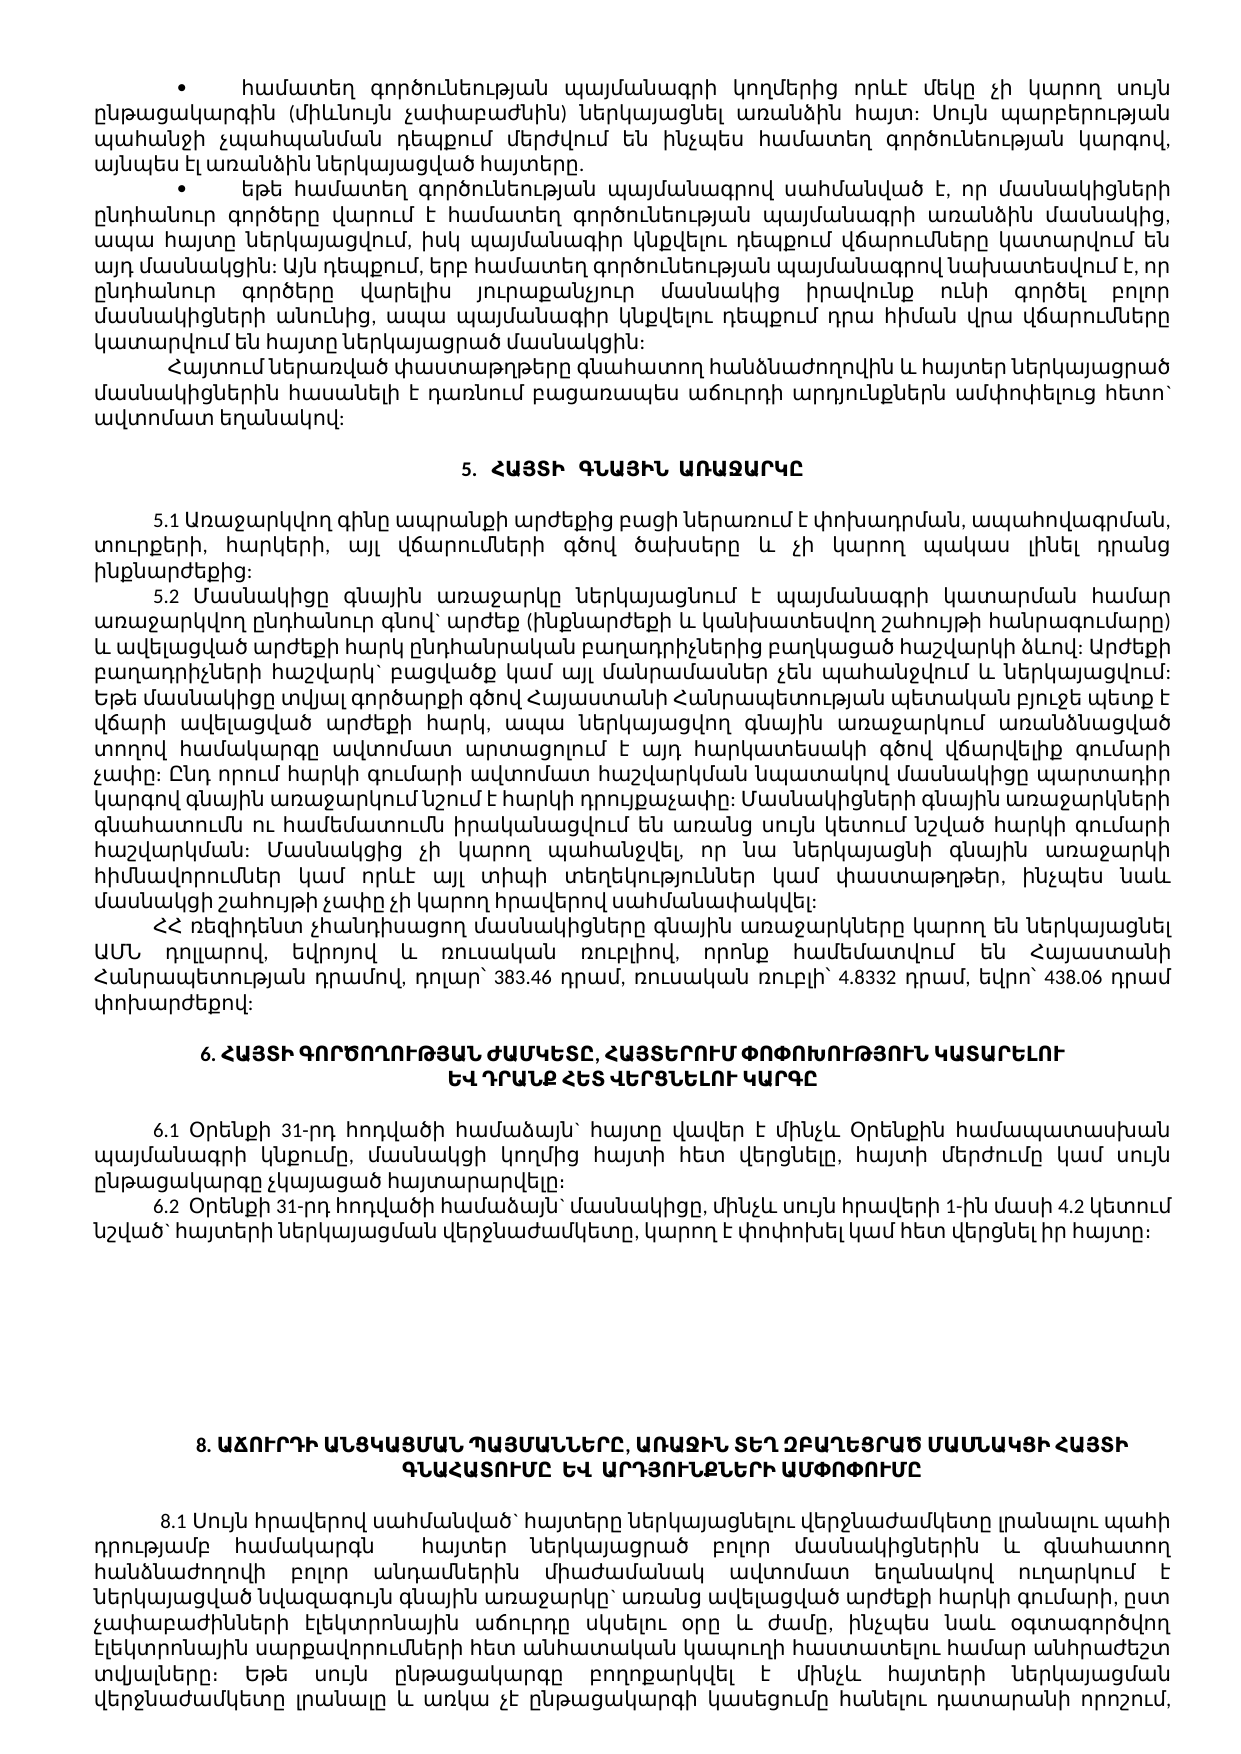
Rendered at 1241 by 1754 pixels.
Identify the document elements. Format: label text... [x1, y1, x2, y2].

text Հայտում ներառված փաստաթղթերը գնահատող հանձնաժողովին և հայտեր ներկայացրած մասնակիցներին հասանելի է դառնում բացառապես աճուրդի արդյունքներն ամփոփելուց հետո` ավտոմատ եղանակով: [94, 354, 1171, 431]
text 5.2 Մասնակիցը գնային առաջարկը ներկայացնում է պայմանագրի կատարման համար առաջարկվող ընդհանուր գնով` արժեք (ինքնարժեքի և կանխատեսվող շահույթի հանրագումարը) և ավելացված արժեքի հարկ ընդհանրական բաղադրիչներից բաղկացած հաշվարկի ձևով: Արժեքի բաղադրիչների հաշվարկ` բացվածք կամ այլ մանրամասներ չեն պահանջվում և ներկայացվում: Եթե մասնակիցը տվյալ գործարքի գծով Հայաստանի Հանրապետության պետական բյուջե պետք է վճարի ավելացված արժեքի հարկ, ապա ներկայացվող գնային առաջարկում առանձնացված տողով համակարգը ավտոմատ արտացոլում է այդ հարկատեսակի գծով վճարվելիք գումարի չափը: Ընդ որում հարկի գումարի ավտոմատ հաշվարկման նպատակով մասնակիցը պարտադիր կարգով գնային առաջարկում նշում է հարկի դրույքաչափը: Մասնակիցների գնային առաջարկների գնահատումն ու համեմատումն իրականացվում են առանց սույն կետում նշված հարկի գումարի հաշվարկման: Մասնակցից չի կարող պահանջվել, որ նա ներկայացնի գնային առաջարկի հիմնավորումներ կամ որևէ այլ տիպի տեղեկություններ կամ փաստաթղթեր, ինչպես նաև մասնակցի շահույթի չափը չի կարող հրավերով սահմանափակվել: [94, 583, 1171, 914]
text 6.2 Օրենքի 31-րդ հոդվածի համաձայն` մասնակիցը, մինչև սույն հրավերի 1-ին մասի 4.2 կետում նշված` հայտերի ներկայացման վերջնաժամկետը, կարող է փոփոխել կամ հետ վերցնել իր հայտը։ [94, 1193, 1171, 1244]
text ՀՀ ռեզիդենտ չհանդիսացող մասնակիցները գնային առաջարկները կարող են ներկայացնել ԱՄՆ դոլլարով, եվրոյով և ռուսական ռուբլիով, որոնք համեմատվում են Հայաստանի Հանրապետության դրամով, դոլար՝ 383.46 դրամ, ռուսական ռուբլի՝ 4.8332 դրամ, եվրո՝ 438.06 դրամ փոխարժեքով: [94, 914, 1171, 1015]
text ԳՆԱՀԱՏՈՒՄԸ ԵՎ ԱՐԴՅՈՒՆՔՆԵՐԻ ԱՄՓՈՓՈՒՄԸ [94, 1457, 1171, 1483]
list համատեղ գործունեության պայմանագրի կողմերից որևէ մեկը չի կարող սույն ընթացակարգին (միևնույն չափաբաժնին) ներկայացնել առանձին հայտ: Սույն պարբերության պահանջի չպահպանման դեպքում մերժվում են ինչպես համատեղ գործունեության կարգով, այնպես էլ առանձին ներկայացված հայտերը. [94, 75, 1171, 177]
text 5.1 Առաջարկվող գինը ապրանքի արժեքից բացի ներառում է փոխադրման, ապահովագրման, տուրքերի, հարկերի, այլ վճարումների գծով ծախսերը և չի կարող պակաս լինել դրանց ինքնարժեքից: [94, 507, 1171, 583]
text 6. ՀԱՅՏԻ ԳՈՐԾՈՂՈՒԹՅԱՆ ԺԱՄԿԵՏԸ, ՀԱՅՏԵՐՈՒՄ ՓՈՓՈԽՈՒԹՅՈՒՆ ԿԱՏԱՐԵԼՈՒ [94, 1041, 1171, 1066]
text 6.1 Օրենքի 31-րդ հոդվածի համաձայն` հայտը վավեր է մինչև Օրենքին համապատասխան պայմանագրի կնքումը, մասնակցի կողմից հայտի հետ վերցնելը, հայտի մերժումը կամ սույն ընթացակարգը չկայացած հայտարարվելը։ [94, 1117, 1171, 1193]
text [94, 1508, 1171, 1712]
text 5. ՀԱՅՏԻ ԳՆԱՅԻՆ ԱՌԱՋԱՐԿԸ [94, 456, 1171, 482]
list եթե համատեղ գործունեության պայմանագրով սահմանված է, որ մասնակիցների ընդհանուր գործերը վարում է համատեղ գործունեության պայմանագրի առանձին մասնակից, ապա հայտը ներկայացվում, իսկ պայմանագիր կնքվելու դեպքում վճարումները կատարվում են այդ մասնակցին: Այն դեպքում, երբ համատեղ գործունեության պայմանագրով նախատեսվում է, որ ընդհանուր գործերը վարելիս յուրաքանչյուր մասնակից իրավունք ունի գործել բոլոր մասնակիցների անունից, ապա պայմանագիր կնքվելու դեպքում դրա հիման վրա վճարումները կատարվում են հայտը ներկայացրած մասնակցին: [94, 177, 1171, 354]
text ԵՎ ԴՐԱՆՔ ՀԵՏ ՎԵՐՑՆԵԼՈՒ ԿԱՐԳԸ [94, 1066, 1171, 1092]
text 8. ԱՃՈՒՐԴԻ ԱՆՑԿԱՑՄԱՆ ՊԱՅՄԱՆՆԵՐԸ, ԱՌԱՋԻՆ ՏԵՂ ԶԲԱՂԵՑՐԱԾ ՄԱՍՆԱԿՑԻ ՀԱՅՏԻ [94, 1432, 1171, 1457]
